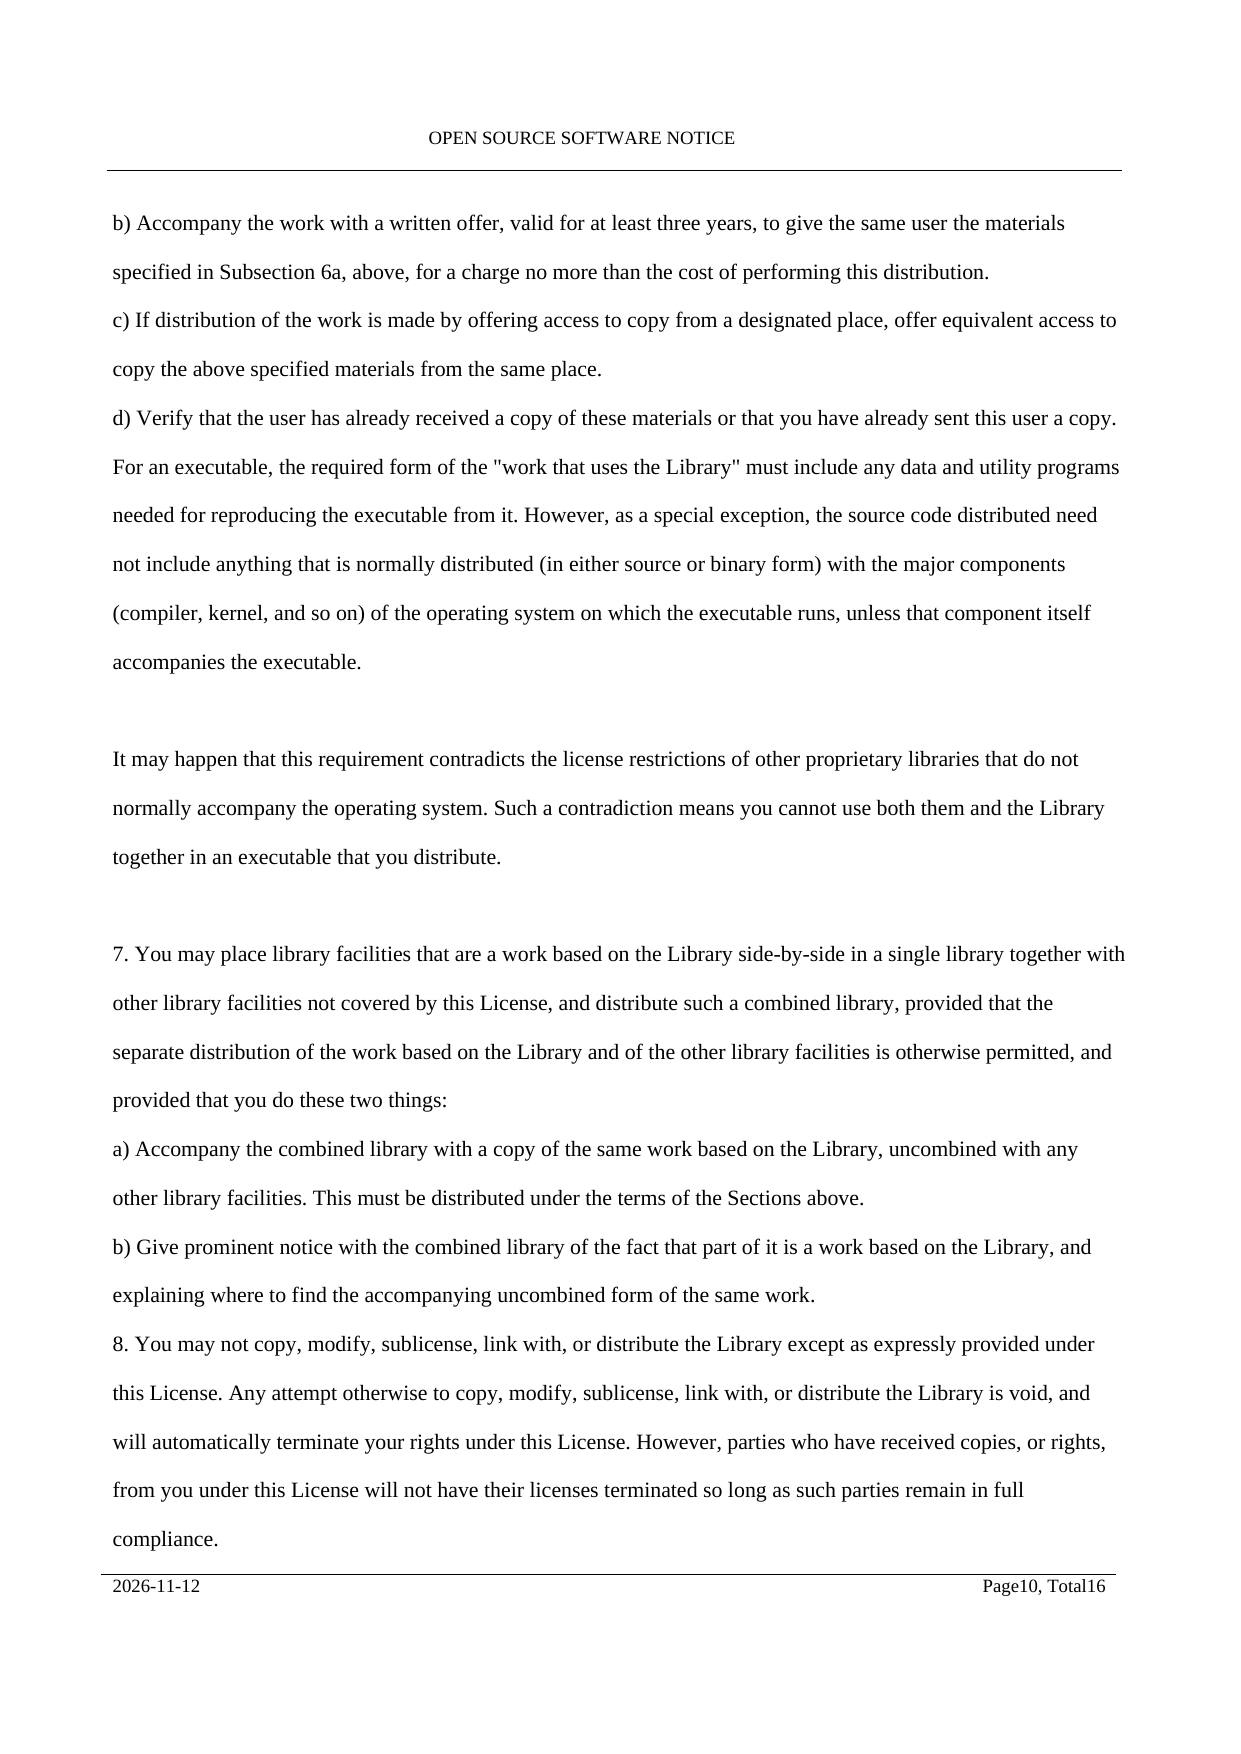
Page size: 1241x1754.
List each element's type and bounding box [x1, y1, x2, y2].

text [112, 206, 1128, 1555]
